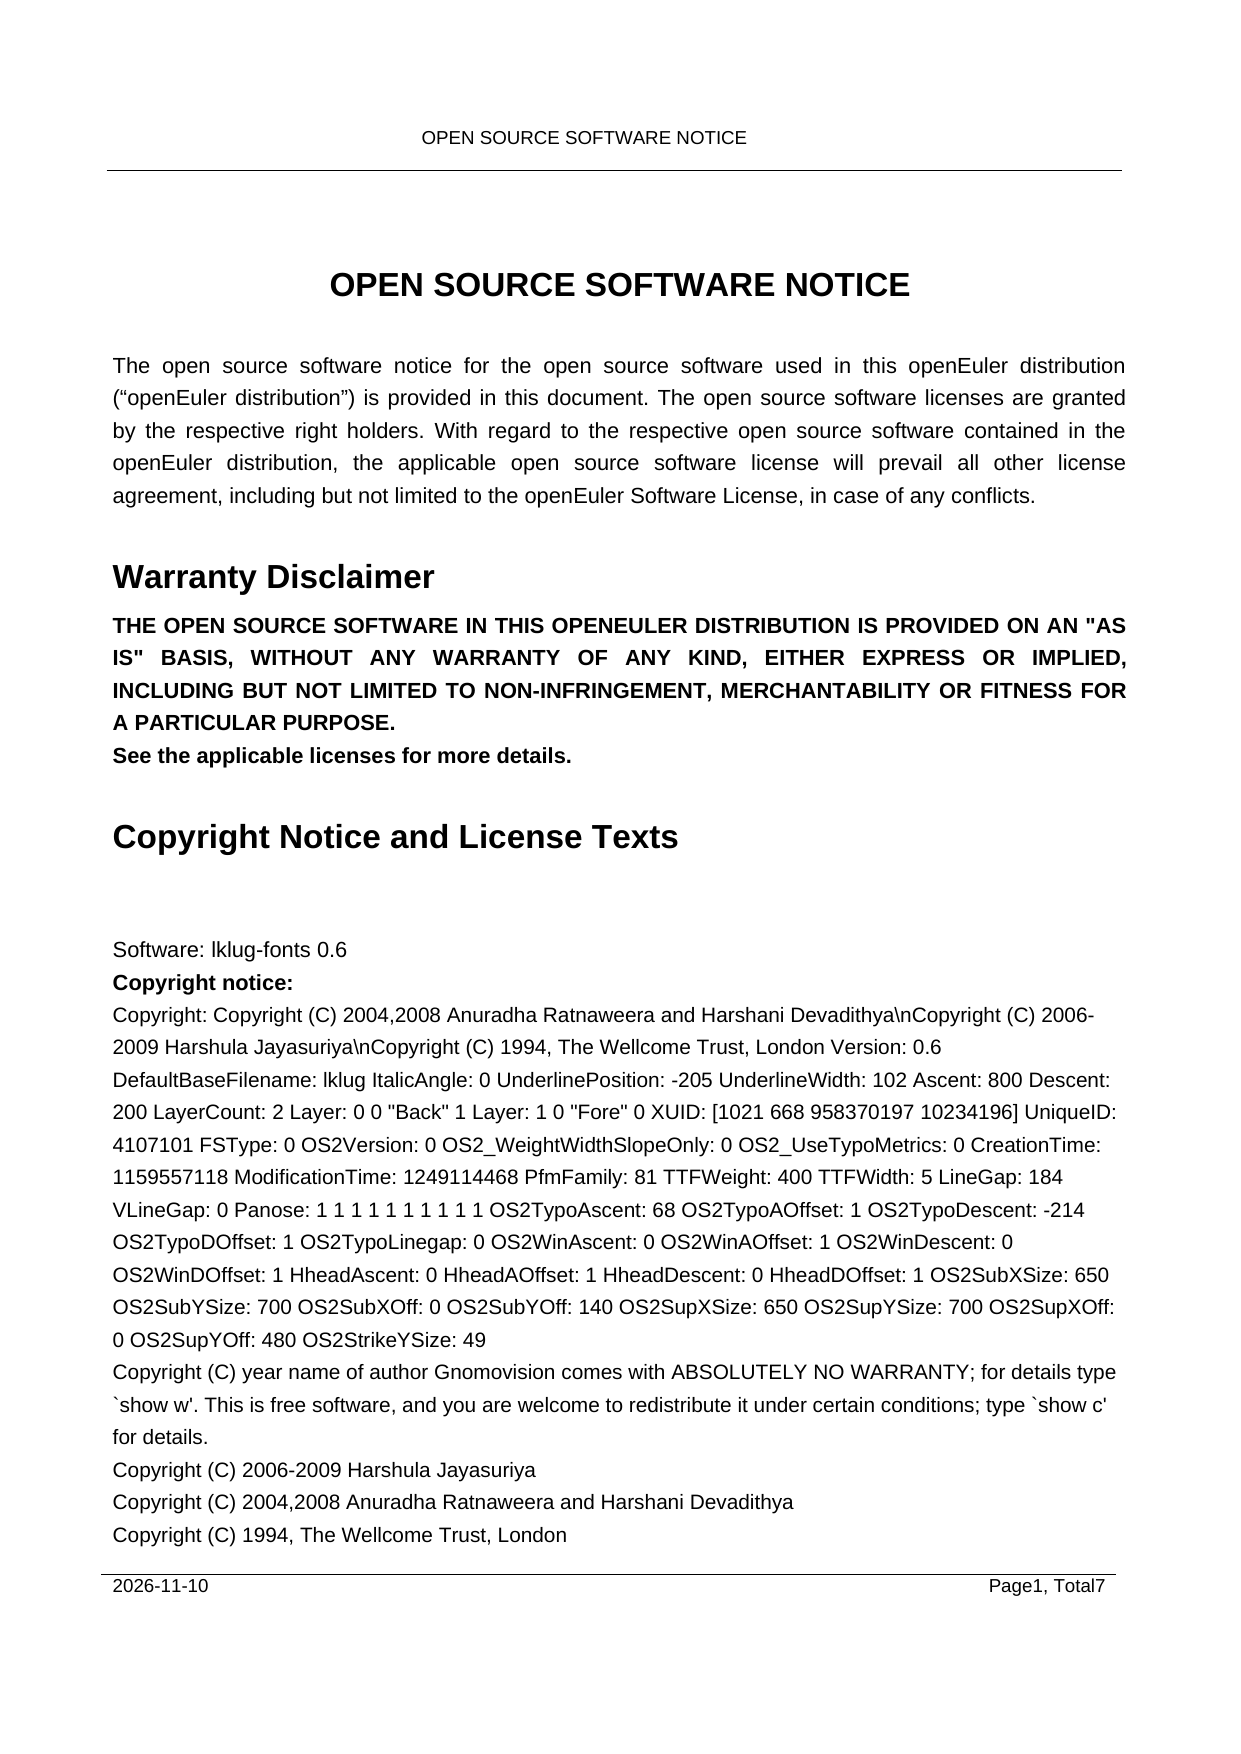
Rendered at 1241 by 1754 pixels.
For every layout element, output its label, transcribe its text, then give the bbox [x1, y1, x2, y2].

text The open source software notice for the open source software used in this openEuler distribution (“openEuler distribution”) is provided in this document. The open source software licenses are granted by the respective right holders. With regard to the respective open source software contained in the openEuler distribution, the applicable open source software license will prevail all other license agreement, including but not limited to the openEuler Software License, in case of any conflicts. [112, 349, 1128, 511]
text Copyright (C) 2004,2008 Anuradha Ratnaweera and Harshani Devadithya [112, 1486, 1128, 1518]
text Copyright: Copyright (C) 2004,2008 Anuradha Ratnaweera and Harshani Devadithya\nCopyright (C) 2006-2009 Harshula Jayasuriya\nCopyright (C) 1994, The Wellcome Trust, London Version: 0.6 DefaultBaseFilename: lklug ItalicAngle: 0 UnderlinePosition: -205 UnderlineWidth: 102 Ascent: 800 Descent: 200 LayerCount: 2 Layer: 0 0 "Back" 1 Layer: 1 0 "Fore" 0 XUID: [1021 668 958370197 10234196] UniqueID: 4107101 FSType: 0 OS2Version: 0 OS2_WeightWidthSlopeOnly: 0 OS2_UseTypoMetrics: 0 CreationTime: 1159557118 ModificationTime: 1249114468 PfmFamily: 81 TTFWeight: 400 TTFWidth: 5 LineGap: 184 VLineGap: 0 Panose: 1 1 1 1 1 1 1 1 1 1 OS2TypoAscent: 68 OS2TypoAOffset: 1 OS2TypoDescent: -214 OS2TypoDOffset: 1 OS2TypoLinegap: 0 OS2WinAscent: 0 OS2WinAOffset: 1 OS2WinDescent: 0 OS2WinDOffset: 1 HheadAscent: 0 HheadAOffset: 1 HheadDescent: 0 HheadDOffset: 1 OS2SubXSize: 650 OS2SubYSize: 700 OS2SubXOff: 0 OS2SubYOff: 140 OS2SupXSize: 650 OS2SupYSize: 700 OS2SupXOff: 0 OS2SupYOff: 480 OS2StrikeYSize: 49 [112, 998, 1128, 1356]
text Copyright notice: [112, 966, 1128, 998]
text Copyright (C) 2006-2009 Harshula Jayasuriya [112, 1453, 1128, 1486]
text THE OPEN SOURCE SOFTWARE IN THIS OPENEULER DISTRIBUTION IS PROVIDED ON AN "AS IS" BASIS, WITHOUT ANY WARRANTY OF ANY KIND, EITHER EXPRESS OR IMPLIED, INCLUDING BUT NOT LIMITED TO NON-INFRINGEMENT, MERCHANTABILITY OR FITNESS FOR A PARTICULAR PURPOSE. See the applicable licenses for more details. [112, 609, 1128, 771]
text OPEN SOURCE SOFTWARE NOTICE [112, 251, 1128, 316]
text Copyright (C) year name of author Gnomovision comes with ABSOLUTELY NO WARRANTY; for details type `show w'. This is free software, and you are welcome to redistribute it under certain conditions; type `show c' for details. [112, 1356, 1128, 1453]
text Warranty Disclaimer [112, 544, 1128, 609]
text Software: lklug-fonts 0.6 [112, 933, 1128, 966]
text Copyright (C) 1994, The Wellcome Trust, London [112, 1518, 1128, 1551]
text Copyright Notice and License Texts [112, 804, 1128, 869]
